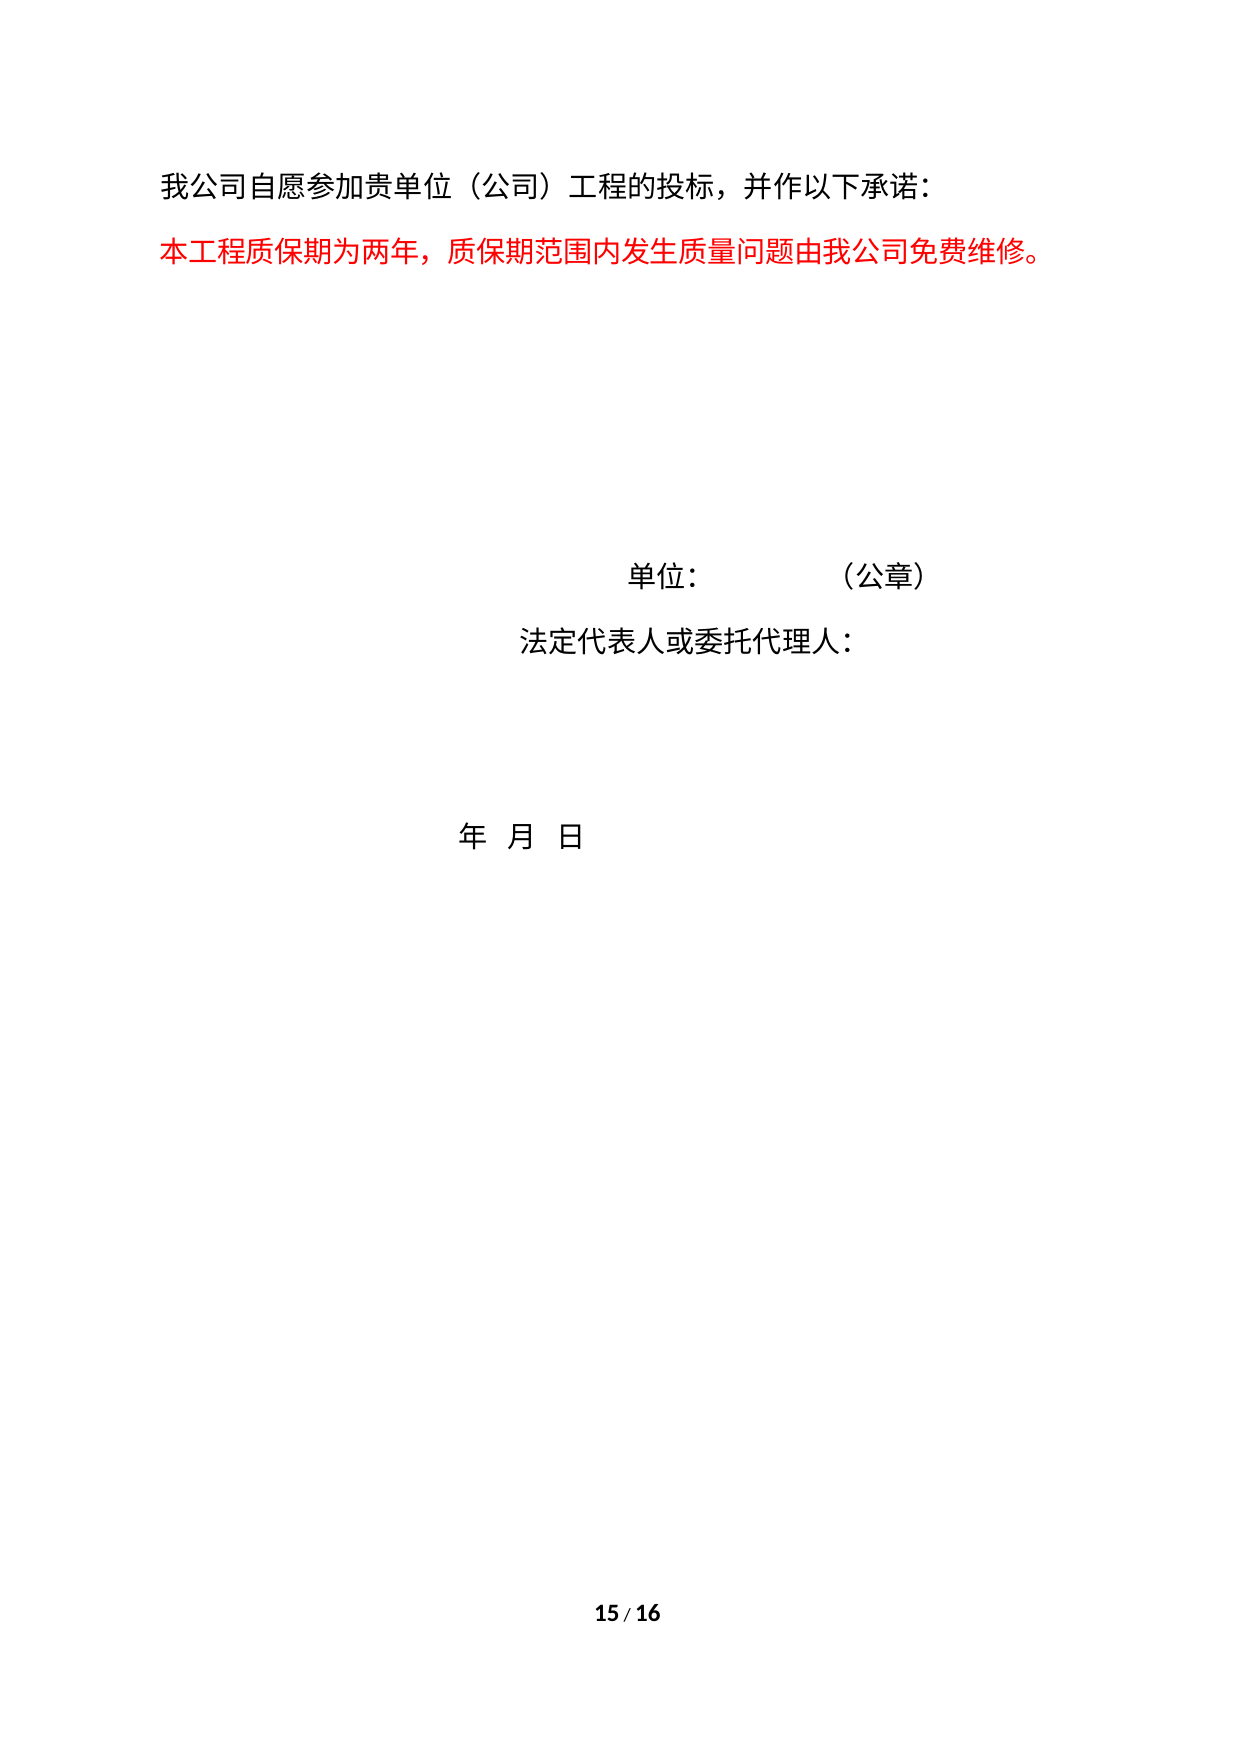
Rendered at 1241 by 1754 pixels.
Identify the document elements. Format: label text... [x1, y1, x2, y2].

text 年 月 日 [102, 803, 1152, 868]
text 我公司自愿参加贵单位（公司）工程的投标，并作以下承诺： [102, 153, 1152, 218]
text 法定代表人或委托代理人： [102, 608, 1108, 673]
text 单位： （公章） [102, 543, 1094, 608]
text 本工程质保期为两年，质保期范围内发生质量问题由我公司免费维修。 [102, 218, 1152, 283]
